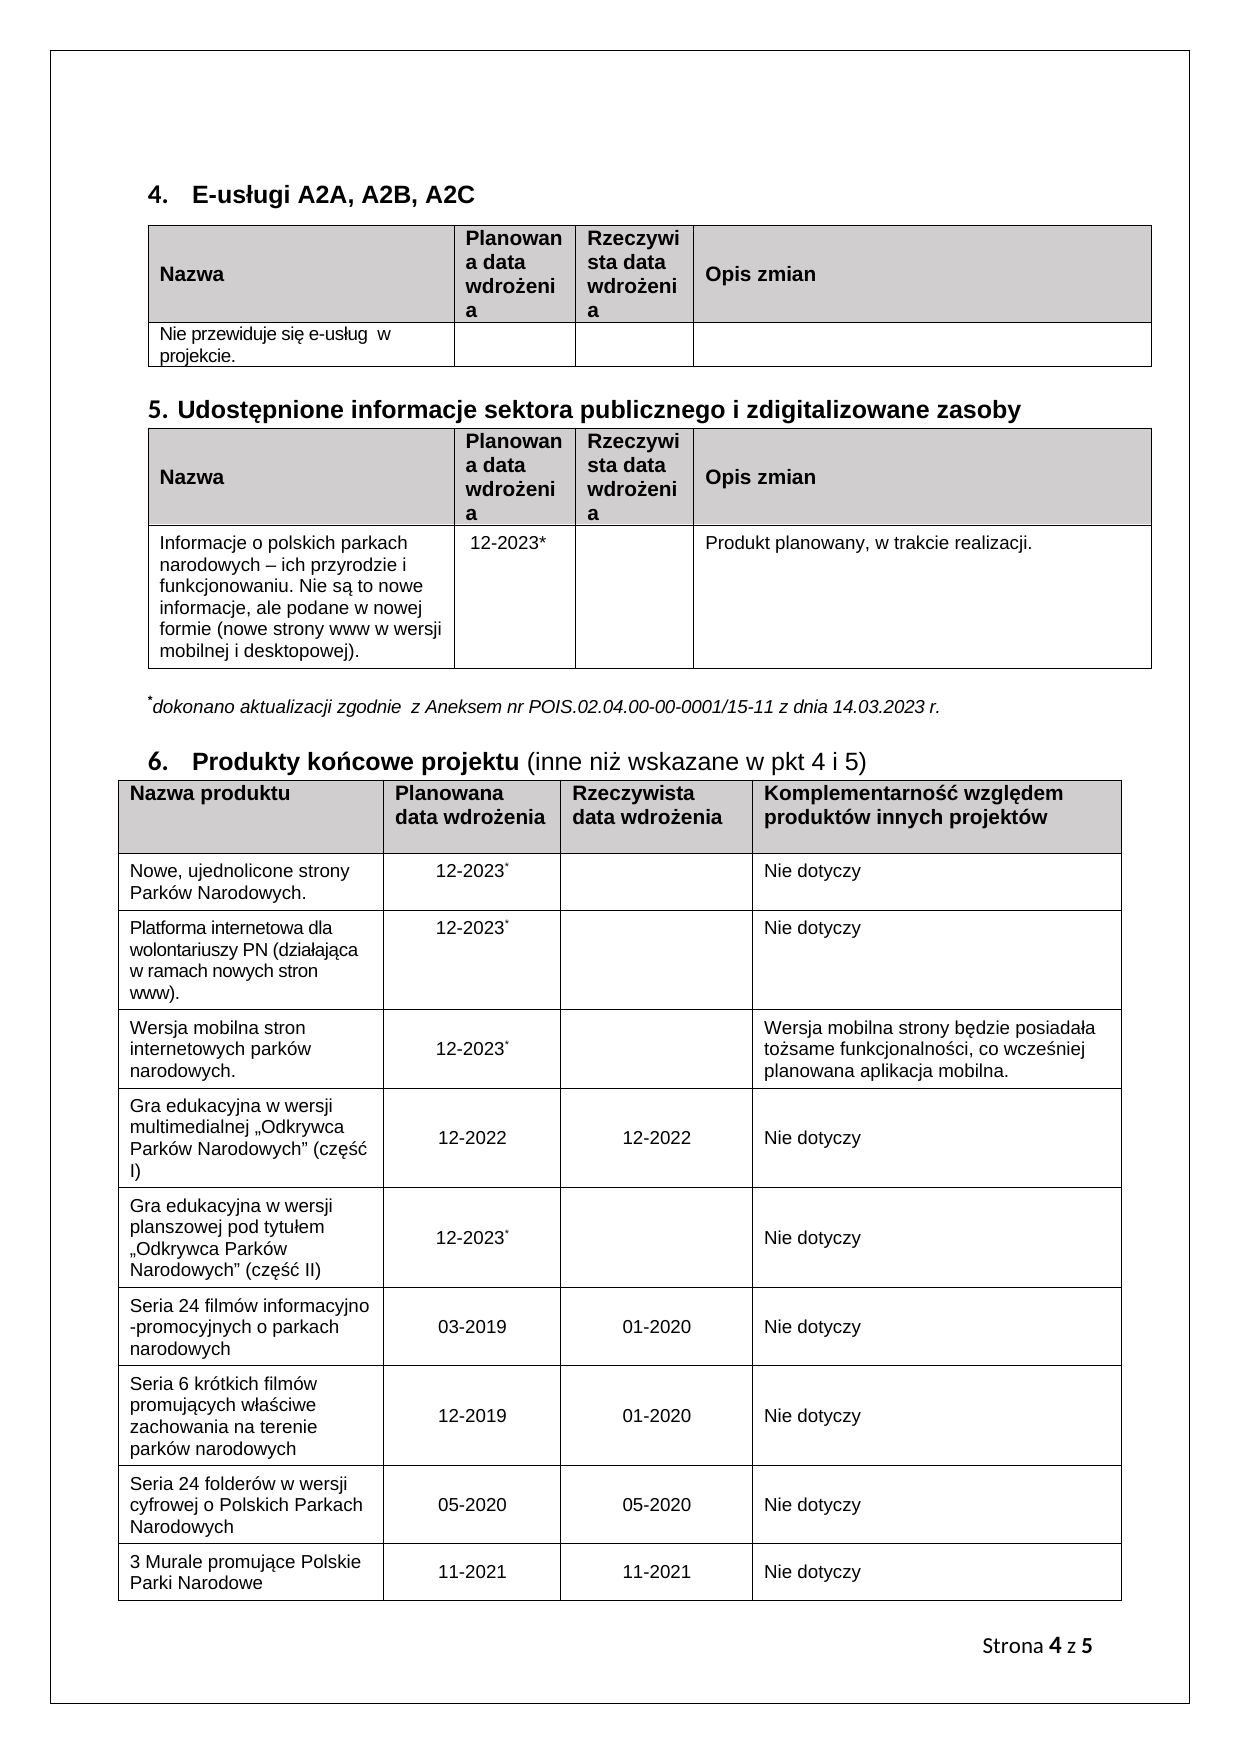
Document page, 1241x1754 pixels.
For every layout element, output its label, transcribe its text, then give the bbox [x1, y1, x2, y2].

table_header Nazwa produktu [119, 781, 383, 853]
table_cell Informacje o polskich parkach narodowych – ich przyrodzie i funkcjonowaniu. Nie są to nowe informacje, ale podane w nowej formie (nowe strony www w wersji mobilnej i desktopowej). [149, 526, 454, 667]
table_cell [561, 1188, 752, 1287]
table_cell [561, 854, 752, 909]
table_cell 12-2022 [561, 1089, 752, 1187]
table_cell Nowe, ujednolicone strony Parków Narodowych. [119, 854, 383, 909]
table_cell Wersja mobilna strony będzie posiadała tożsame funkcjonalności, co wcześniej planowana aplikacja mobilna. [753, 1010, 1121, 1087]
table_cell 11-2021 [561, 1544, 752, 1600]
table_cell [561, 911, 752, 1009]
table_cell 12-2022 [384, 1089, 560, 1187]
table_cell Seria 6 krótkich filmów promujących właściwe zachowania na terenie parków narodowych [119, 1366, 383, 1465]
table_cell 05-2020 [384, 1466, 560, 1543]
table_cell Nie dotyczy [753, 1188, 1121, 1287]
subtitle Produkty końcowe projektu (inne niż wskazane w pkt 4 i 5) [148, 744, 1093, 777]
table_cell Nie dotyczy [753, 911, 1121, 1009]
table_header Komplementarność względem produktów innych projektów [753, 781, 1121, 853]
table_header Planowana data wdrożenia [455, 226, 575, 322]
subtitle *dokonano aktualizacji zgodnie z Aneksem nr POIS.02.04.00-00-0001/15-11 z dnia 14.03.2023 r. [148, 693, 1093, 717]
table_header Opis zmian [694, 429, 1151, 524]
table_cell Nie przewiduje się e-usług w projekcie. [149, 323, 454, 366]
table_cell 12-2019 [384, 1366, 560, 1465]
table_cell Seria 24 filmów informacyjno -promocyjnych o parkach narodowych [119, 1288, 383, 1365]
table_cell Gra edukacyjna w wersji planszowej pod tytułem „Odkrywca Parków Narodowych” (część II) [119, 1188, 383, 1287]
table_cell 11-2021 [384, 1544, 560, 1600]
table_cell Produkt planowany, w trakcie realizacji. [694, 526, 1151, 667]
table_header Rzeczywista data wdrożenia [576, 226, 693, 322]
table_cell [455, 323, 575, 366]
table_cell [576, 526, 693, 667]
table_header Planowana data wdrożenia [455, 429, 575, 524]
table_cell [561, 1010, 752, 1087]
table_cell Nie dotyczy [753, 1089, 1121, 1187]
subtitle E-usługi A2A, A2B, A2C [148, 177, 1093, 210]
table_cell 12-2023* [384, 911, 560, 1009]
table_cell 01-2020 [561, 1366, 752, 1465]
table_cell 01-2020 [561, 1288, 752, 1365]
table_cell Nie dotyczy [753, 1544, 1121, 1600]
table_cell [576, 323, 693, 366]
table_cell 12-2023* [455, 526, 575, 667]
table_cell Platforma internetowa dla wolontariuszy PN (działająca w ramach nowych stron www). [119, 911, 383, 1009]
table_cell Nie dotyczy [753, 854, 1121, 909]
table_cell Wersja mobilna stron internetowych parków narodowych. [119, 1010, 383, 1087]
table_cell 3 Murale promujące Polskie Parki Narodowe [119, 1544, 383, 1600]
table_cell [694, 323, 1151, 366]
table_header Nazwa [149, 429, 454, 524]
table_header Opis zmian [694, 226, 1151, 322]
table_header Planowana data wdrożenia [384, 781, 560, 853]
table_header Nazwa [149, 226, 454, 322]
table_header Rzeczywista data wdrożenia [576, 429, 693, 524]
table_cell Nie dotyczy [753, 1366, 1121, 1465]
table_cell 12-2023* [384, 854, 560, 909]
table_cell 12-2023* [384, 1010, 560, 1087]
table_cell 05-2020 [561, 1466, 752, 1543]
table_cell Nie dotyczy [753, 1466, 1121, 1543]
subtitle Udostępnione informacje sektora publicznego i zdigitalizowane zasoby [148, 392, 1093, 425]
table_cell Nie dotyczy [753, 1288, 1121, 1365]
table_cell Seria 24 folderów w wersji cyfrowej o Polskich Parkach Narodowych [119, 1466, 383, 1543]
table_cell 03-2019 [384, 1288, 560, 1365]
table_cell 12-2023* [384, 1188, 560, 1287]
table_cell Gra edukacyjna w wersji multimedialnej „Odkrywca Parków Narodowych” (część I) [119, 1089, 383, 1187]
table_header Rzeczywista data wdrożenia [561, 781, 752, 853]
